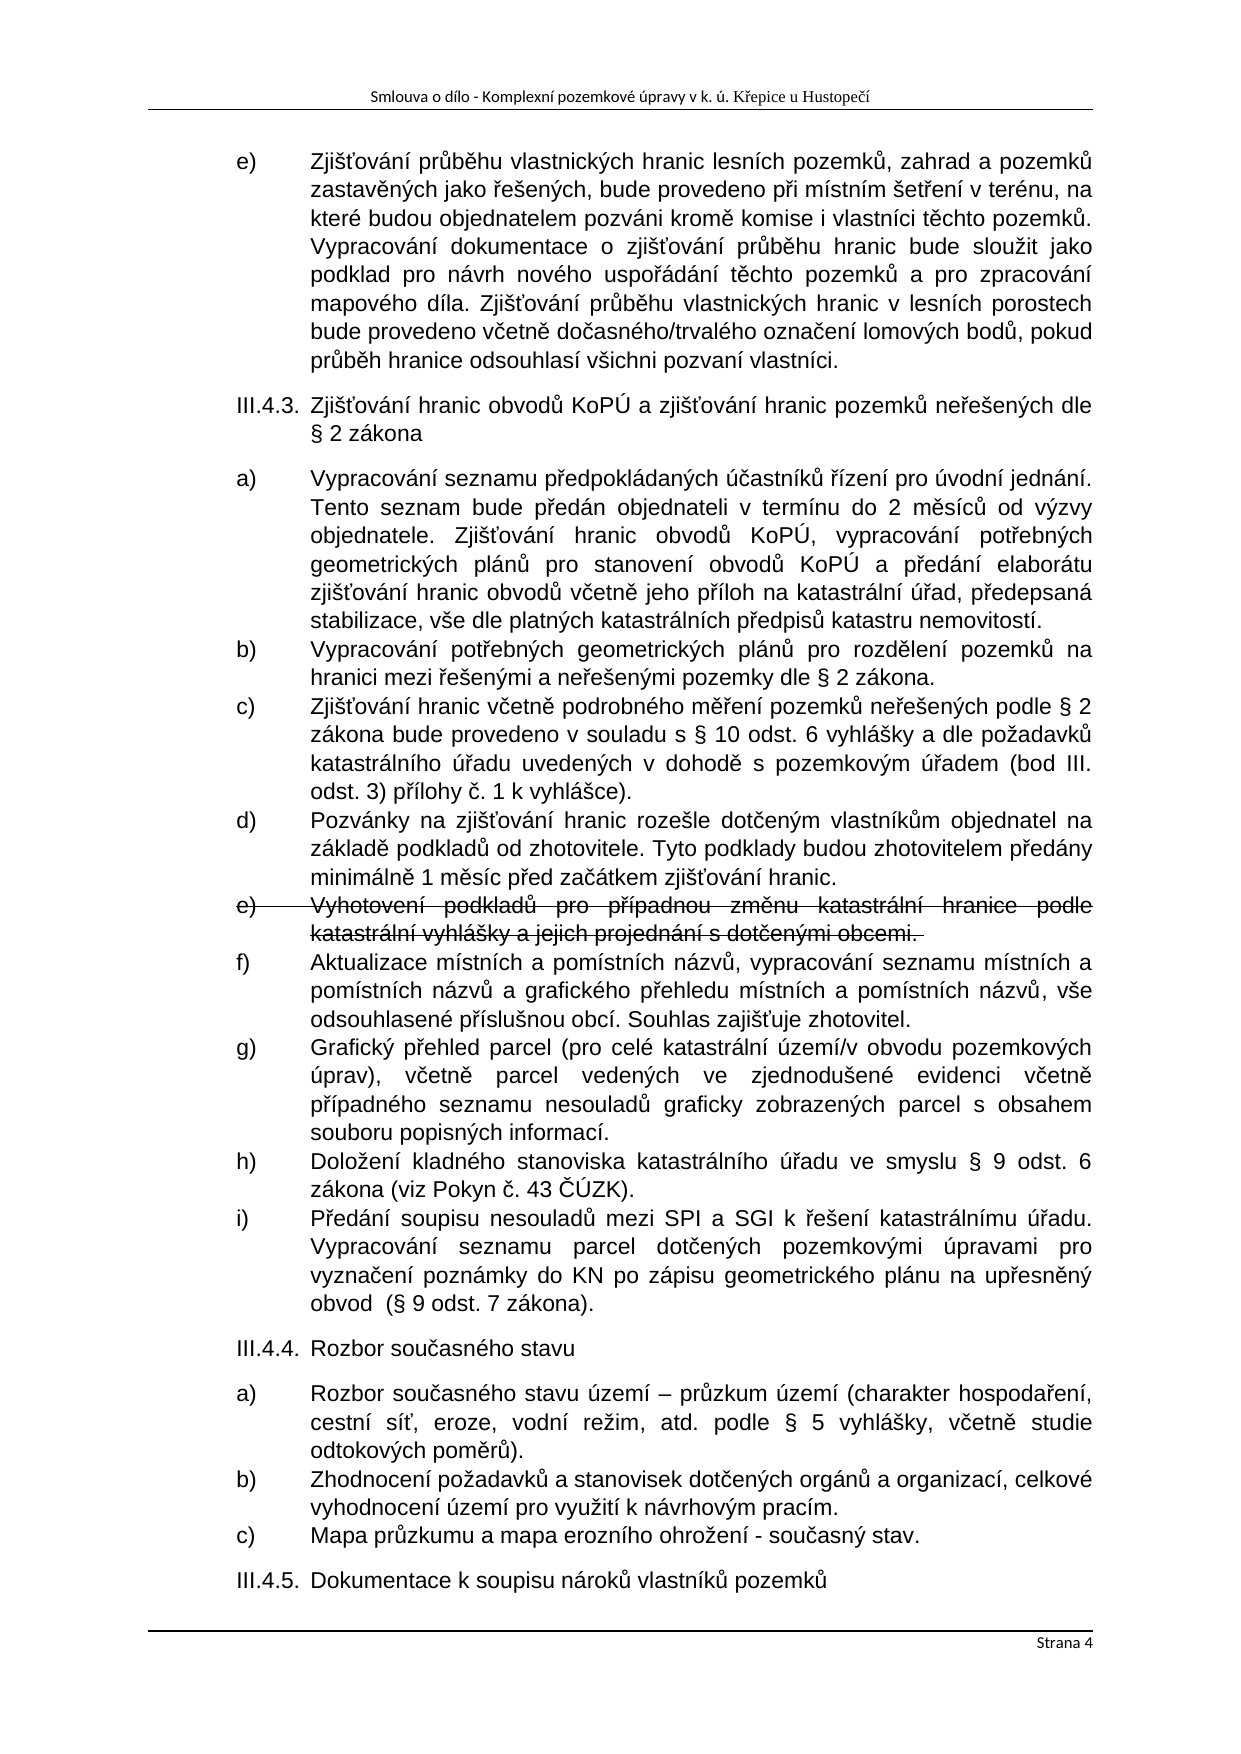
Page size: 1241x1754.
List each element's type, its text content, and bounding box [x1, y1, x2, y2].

text Doložení kladného stanoviska katastrálního úřadu ve smyslu § 9 odst. 6 zákona (viz Pokyn č. 43 ČÚZK). [236, 1148, 1093, 1203]
text Rozbor současného stavu území – průzkum území (charakter hospodaření, cestní síť, eroze, vodní režim, atd. podle § 5 vyhlášky, včetně studie odtokových poměrů). [236, 1380, 1093, 1463]
text Předání soupisu nesouladů mezi SPI a SGI k řešení katastrálnímu úřadu. Vypracování seznamu parcel dotčených pozemkovými úpravami pro vyznačení poznámky do KN po zápisu geometrického plánu na upřesněný obvod (§ 9 odst. 7 zákona). [236, 1205, 1093, 1316]
text Mapa průzkumu a mapa erozního ohrožení - současný stav. [236, 1522, 1093, 1549]
text Vypracování potřebných geometrických plánů pro rozdělení pozemků na hranici mezi řešenými a neřešenými pozemky dle § 2 zákona. [236, 636, 1093, 691]
text Dokumentace k soupisu nároků vlastníků pozemků [236, 1567, 1093, 1594]
text Pozvánky na zjišťování hranic rozešle dotčeným vlastníkům objednatel na základě podkladů od zhotovitele. Tyto podklady budou zhotovitelem předány minimálně 1 měsíc před začátkem zjišťování hranic. [236, 807, 1093, 890]
text Rozbor současného stavu [236, 1335, 1093, 1361]
text Zjišťování průběhu vlastnických hranic lesních pozemků, zahrad a pozemků zastavěných jako řešených, bude provedeno při místním šetření v terénu, na které budou objednatelem pozváni kromě komise i vlastníci těchto pozemků. Vypracování dokumentace o zjišťování průběhu hranic bude sloužit jako podklad pro návrh nového uspořádání těchto pozemků a pro zpracování mapového díla. Zjišťování průběhu vlastnických hranic v lesních porostech bude provedeno včetně dočasného/trvalého označení lomových bodů, pokud průběh hranice odsouhlasí všichni pozvaní vlastníci. [236, 148, 1093, 373]
text Vypracování seznamu předpokládaných účastníků řízení pro úvodní jednání. Tento seznam bude předán objednateli v termínu do 2 měsíců od výzvy objednatele. Zjišťování hranic obvodů KoPÚ, vypracování potřebných geometrických plánů pro stanovení obvodů KoPÚ a předání elaborátu zjišťování hranic obvodů včetně jeho příloh na katastrální úřad, předepsaná stabilizace, vše dle platných katastrálních předpisů katastru nemovitostí. [236, 465, 1093, 634]
text Vyhotovení podkladů pro případnou změnu katastrální hranice podle katastrální vyhlášky a jejich projednání s dotčenými obcemi. [236, 907, 1093, 947]
text Zhodnocení požadavků a stanovisek dotčených orgánů a organizací, celkové vyhodnocení území pro využití k návrhovým pracím. [236, 1466, 1093, 1520]
text Zjišťování hranic obvodů KoPÚ a zjišťování hranic pozemků neřešených dle § 2 zákona [236, 392, 1093, 447]
text Aktualizace místních a pomístních názvů, vypracování seznamu místních a pomístních názvů a grafického přehledu místních a pomístních názvů, vše odsouhlasené příslušnou obcí. Souhlas zajišťuje zhotovitel. [236, 949, 1093, 1032]
text Zjišťování hranic včetně podrobného měření pozemků neřešených podle § 2 zákona bude provedeno v souladu s § 10 odst. 6 vyhlášky a dle požadavků katastrálního úřadu uvedených v dohodě s pozemkovým úřadem (bod III. odst. 3) přílohy č. 1 k vyhlášce). [236, 693, 1093, 804]
text Grafický přehled parcel (pro celé katastrální území/v obvodu pozemkových úprav), včetně parcel vedených ve zjednodušené evidenci včetně případného seznamu nesouladů graficky zobrazených parcel s obsahem souboru popisných informací. [236, 1034, 1093, 1146]
text Vyhotovení podkladů pro případnou změnu katastrální hranice podle katastrální vyhlášky a jejich projednání s dotčenými obcemi. [236, 892, 1093, 906]
